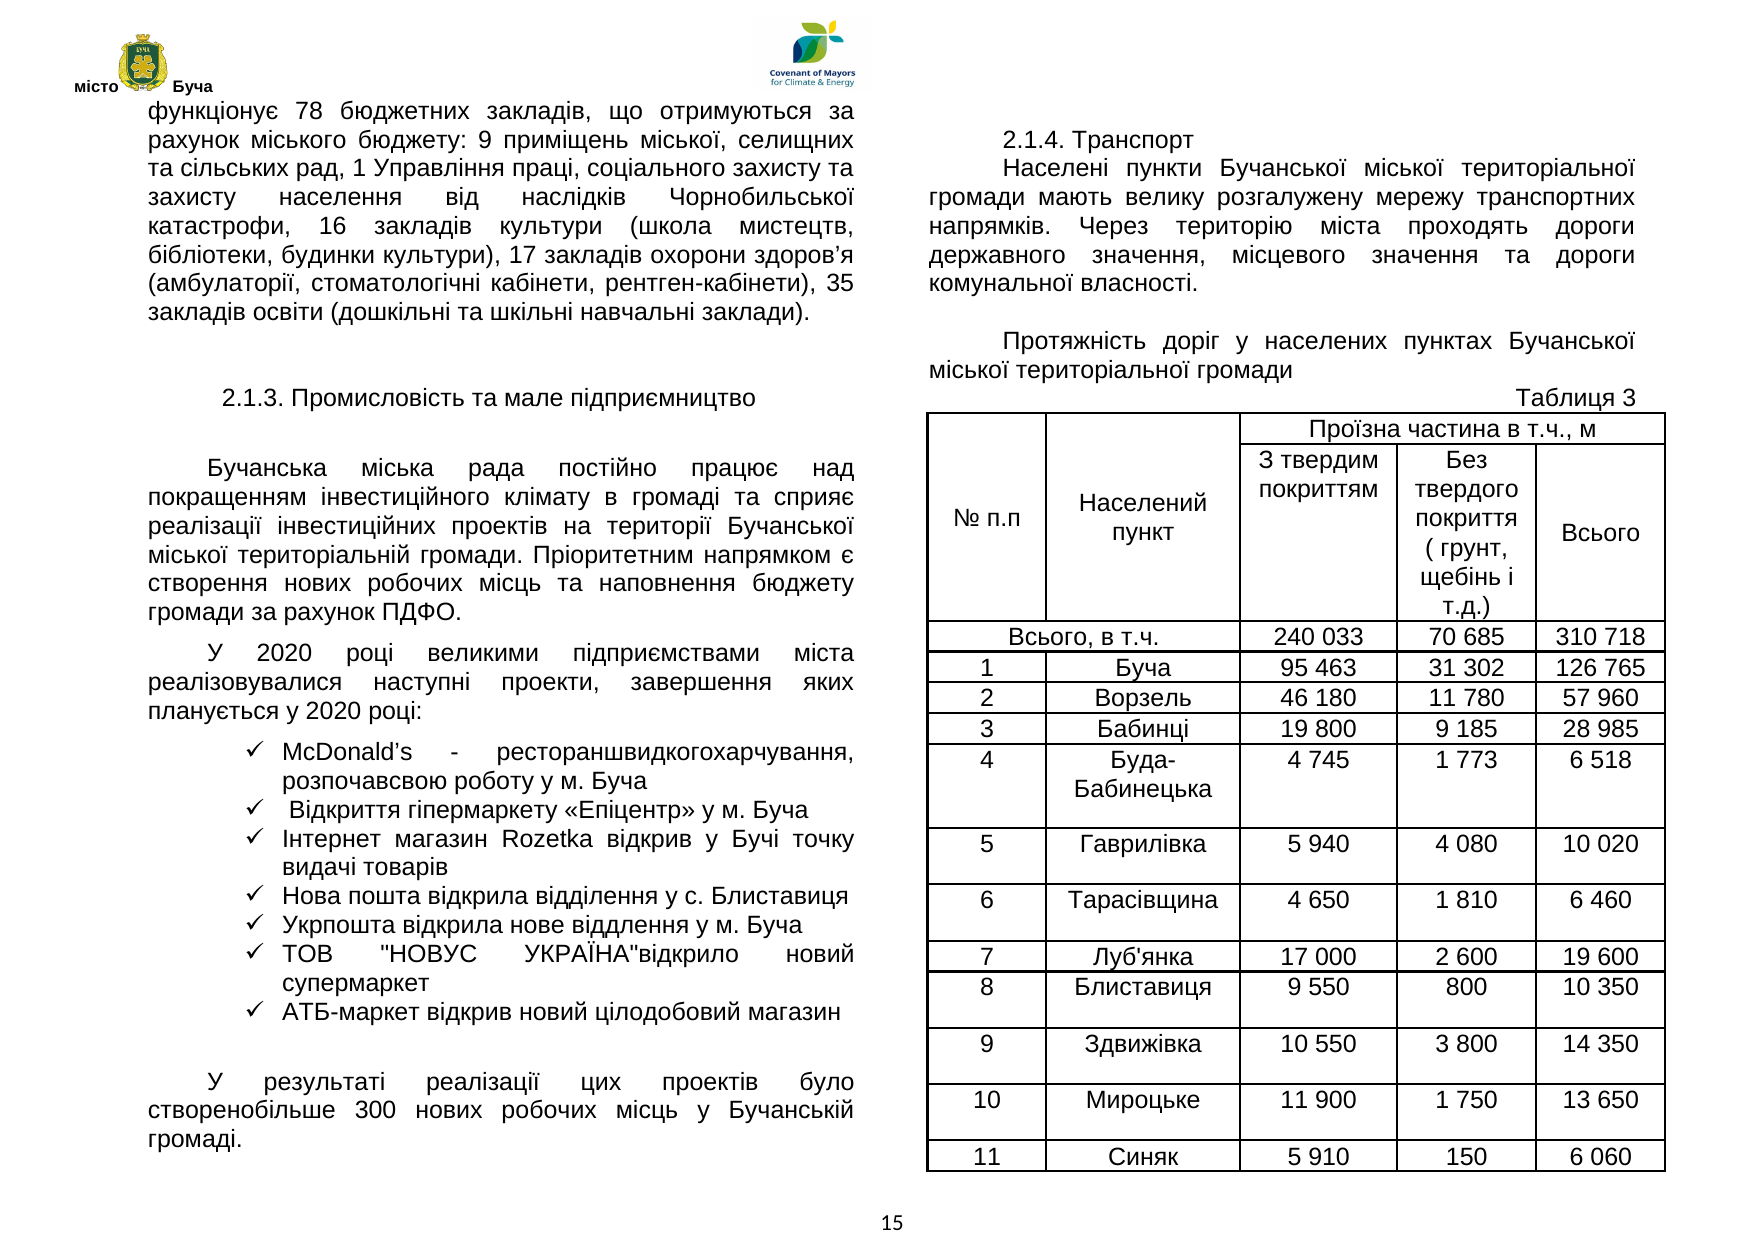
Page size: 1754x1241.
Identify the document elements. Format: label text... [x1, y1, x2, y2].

table_cell 8 [929, 973, 1045, 1027]
table_cell 11 780 [1398, 683, 1535, 712]
table_cell 3 [929, 714, 1045, 743]
table_cell Синяк [1047, 1141, 1239, 1170]
table_cell Луб'янка [1047, 942, 1239, 970]
table_cell 10 350 [1537, 973, 1664, 1027]
table_cell 4 745 [1241, 745, 1396, 827]
table_cell Блиставиця [1047, 973, 1239, 1027]
table_cell 6 460 [1537, 885, 1664, 939]
text У результаті реалізації цих проектів було створенобільше 300 нових робочих місць у Бучанській громаді. [148, 1067, 855, 1153]
table_header Населений пункт [1047, 414, 1239, 619]
table_cell ( грунт, щебінь і т.д.) [1398, 531, 1535, 619]
table_cell 9 185 [1398, 714, 1535, 743]
table_cell 1 810 [1398, 885, 1535, 939]
table_cell 9 [929, 1029, 1045, 1083]
table_cell Ворзель [1047, 683, 1239, 712]
picture [118, 34, 168, 93]
text 2.1.4. Транспорт [929, 124, 1636, 153]
table_cell 1 773 [1398, 745, 1535, 827]
list Нова пошта відкрила відділення у с. Блиставиця [244, 881, 855, 910]
table_cell Буда-Бабинецька [1047, 745, 1239, 827]
table_cell 70 685 [1398, 622, 1535, 650]
table_cell 9 550 [1241, 973, 1396, 1027]
table_cell 126 765 [1537, 653, 1664, 681]
text 2.1.3. Промисловість та мале підприємництво [148, 383, 855, 412]
table_cell Тарасівщина [1047, 885, 1239, 939]
table_cell Всього [1537, 445, 1664, 619]
table_cell 6 060 [1537, 1141, 1664, 1170]
table_cell 28 985 [1537, 714, 1664, 743]
table_cell 800 [1398, 973, 1535, 1027]
table_cell Всього, в т.ч. [929, 622, 1239, 650]
picture [752, 14, 872, 93]
list McDonald’s - рестораншвидкогохарчування, розпочавсвою роботу у м. Буча [244, 737, 855, 795]
list АТБ-маркет відкрив новий цілодобовий магазин [244, 996, 855, 1025]
table_header Проїзна частина в т.ч., м [1241, 414, 1664, 443]
text Протяжність доріг у населених пунктах Бучанської міської територіальної громади [929, 326, 1636, 383]
table_cell 95 463 [1241, 653, 1396, 681]
table_cell 10 [929, 1085, 1045, 1139]
table_cell 3 800 [1398, 1029, 1535, 1083]
table_cell 19 800 [1241, 714, 1396, 743]
table_cell З твердим покриттям [1241, 445, 1396, 619]
table_cell 2 600 [1398, 942, 1535, 970]
table_cell 1 750 [1398, 1085, 1535, 1139]
table_cell 7 [929, 942, 1045, 970]
table_cell 2 [929, 683, 1045, 712]
table_cell 17 000 [1241, 942, 1396, 970]
text У 2020 році великими підприємствами міста реалізовувалися наступні проекти, завершення яких планується у 2020 році: [148, 638, 855, 724]
list ТОВ "НОВУС УКРАЇНА"відкрило новий супермаркет [244, 939, 855, 996]
table_cell 6 518 [1537, 745, 1664, 827]
table_cell 57 960 [1537, 683, 1664, 712]
table_cell 11 [929, 1141, 1045, 1170]
table_cell Без твердого покриття [1398, 445, 1535, 531]
table_cell 10 550 [1241, 1029, 1396, 1083]
list Інтернет магазин Rozetka відкрив у Бучі точку видачі товарів [244, 823, 855, 881]
text Бучанська міська рада постійно працює над покращенням інвестиційного клімату в громаді та сприяє реалізації інвестиційних проектів на території Бучанської міської територіальній громади. Пріоритетним напрямком є створення нових робочих місць та наповнення бюджету громади за рахунок ПДФО. [148, 453, 855, 626]
table_cell 14 350 [1537, 1029, 1664, 1083]
table_cell 5 910 [1241, 1141, 1396, 1170]
table_cell 5 [929, 829, 1045, 883]
list Відкриття гіпермаркету «Епіцентр» у м. Буча [244, 795, 855, 823]
table_cell 4 [929, 745, 1045, 827]
list Укрпошта відкрила нове віддлення у м. Буча [244, 910, 855, 939]
table_cell Гаврилівка [1047, 829, 1239, 883]
table_cell 310 718 [1537, 622, 1664, 650]
table_cell Буча [1047, 653, 1239, 681]
table_cell 5 940 [1241, 829, 1396, 883]
table_cell 11 900 [1241, 1085, 1396, 1139]
table_cell 150 [1398, 1141, 1535, 1170]
table_cell Здвижівка [1047, 1029, 1239, 1083]
table_cell 13 650 [1537, 1085, 1664, 1139]
table_cell 240 033 [1241, 622, 1396, 650]
table_cell 19 600 [1537, 942, 1664, 970]
table_cell 46 180 [1241, 683, 1396, 712]
table_cell 4 650 [1241, 885, 1396, 939]
table_cell 1 [929, 653, 1045, 681]
text Таблиця 3 [929, 383, 1636, 412]
table_cell Мироцьке [1047, 1085, 1239, 1139]
table_cell 6 [929, 885, 1045, 939]
table_cell 31 302 [1398, 653, 1535, 681]
table_cell 10 020 [1537, 829, 1664, 883]
table_header № п.п [929, 414, 1045, 619]
text Населені пункти Бучанської міської територіальної громади мають велику розгалужену мережу транспортних напрямків. Через територію міста проходять дороги державного значення, місцевого значення та дороги комунальної власності. [929, 153, 1636, 297]
table_cell Бабинці [1047, 714, 1239, 743]
table_cell 4 080 [1398, 829, 1535, 883]
